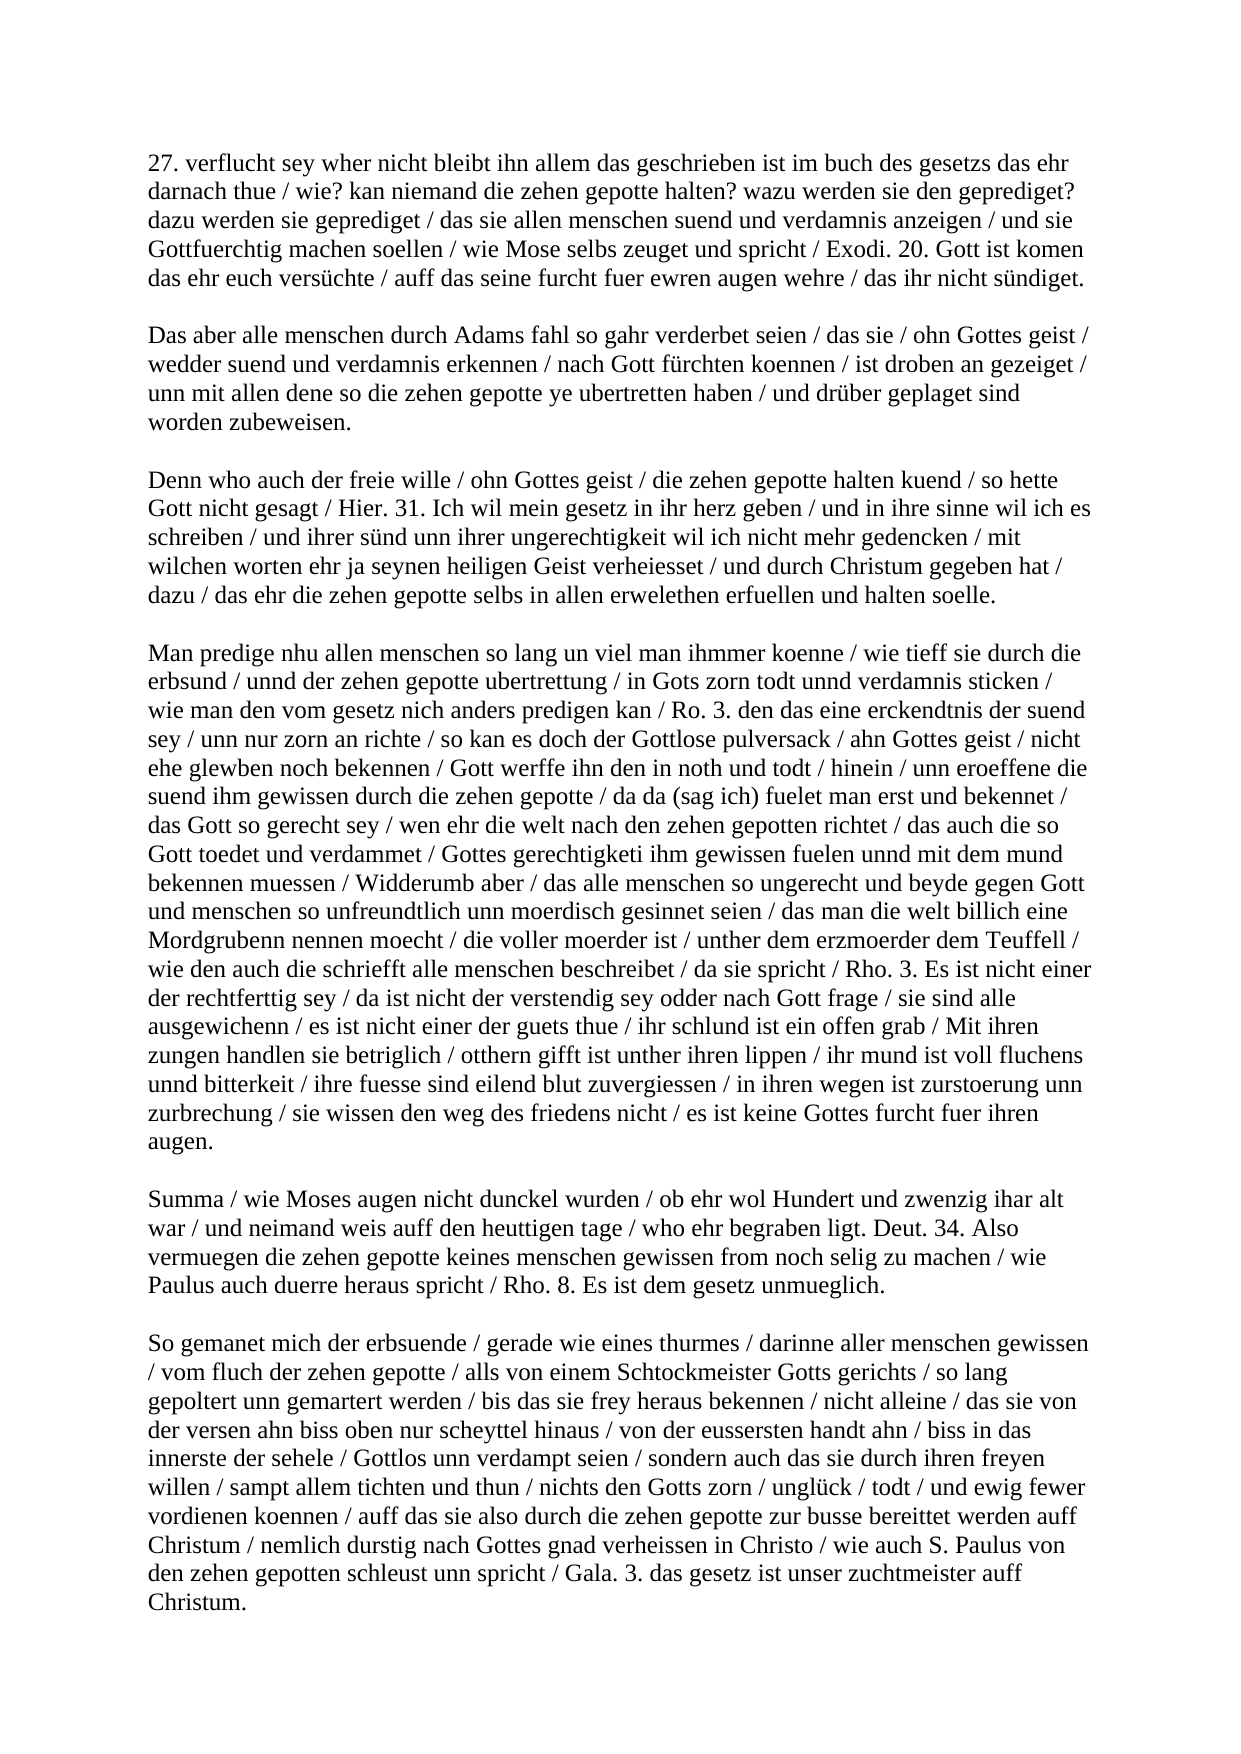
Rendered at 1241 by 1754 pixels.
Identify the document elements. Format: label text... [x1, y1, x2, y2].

text Das aber alle menschen durch Adams fahl so gahr verderbet seien / das sie / ohn Gottes geist / wedder suend und verdamnis erkennen / nach Gott fürchten koennen / ist droben an gezeiget / unn mit allen dene so die zehen gepotte ye ubertretten haben / und drüber geplaget sind worden zubeweisen. [148, 321, 1093, 436]
text So gemanet mich der erbsuende / gerade wie eines thurmes / darinne aller menschen gewissen / vom fluch der zehen gepotte / alls von einem Schtockmeister Gotts gerichts / so lang gepoltert unn gemartert werden / bis das sie frey heraus bekennen / nicht alleine / das sie von der versen ahn biss oben nur scheyttel hinaus / von der eussersten handt ahn / biss in das innerste der sehele / Gottlos unn verdampt seien / sondern auch das sie durch ihren freyen willen / sampt allem tichten und thun / nichts den Gotts zorn / unglück / todt / und ewig fewer vordienen koennen / auff das sie also durch die zehen gepotte zur busse bereittet werden auff Christum / nemlich durstig nach Gottes gnad verheissen in Christo / wie auch S. Paulus von den zehen gepotten schleust unn spricht / Gala. 3. das gesetz ist unser zuchtmeister auff Christum. [148, 1328, 1093, 1616]
text Man predige nhu allen menschen so lang un viel man ihmmer koenne / wie tieff sie durch die erbsund / unnd der zehen gepotte ubertrettung / in Gots zorn todt unnd verdamnis sticken / wie man den vom gesetz nich anders predigen kan / Ro. 3. den das eine erckendtnis der suend sey / unn nur zorn an richte / so kan es doch der Gottlose pulversack / ahn Gottes geist / nicht ehe glewben noch bekennen / Gott werffe ihn den in noth und todt / hinein / unn eroeffene die suend ihm gewissen durch die zehen gepotte / da da (sag ich) fuelet man erst und bekennet / das Gott so gerecht sey / wen ehr die welt nach den zehen gepotten richtet / das auch die so Gott toedet und verdammet / Gottes gerechtigketi ihm gewissen fuelen unnd mit dem mund bekennen muessen / Widderumb aber / das alle menschen so ungerecht und beyde gegen Gott und menschen so unfreundtlich unn moerdisch gesinnet seien / das man die welt billich eine Mordgrubenn nennen moecht / die voller moerder ist / unther dem erzmoerder dem Teuffell / wie den auch die schriefft alle menschen beschreibet / da sie spricht / Rho. 3. Es ist nicht einer der rechtferttig sey / da ist nicht der verstendig sey odder nach Gott frage / sie sind alle ausgewichenn / es ist nicht einer der guets thue / ihr schlund ist ein offen grab / Mit ihren zungen handlen sie betriglich / otthern gifft ist unther ihren lippen / ihr mund ist voll fluchens unnd bitterkeit / ihre fuesse sind eilend blut zuvergiessen / in ihren wegen ist zurstoerung unn zurbrechung / sie wissen den weg des friedens nicht / es ist keine Gottes furcht fuer ihren augen. [148, 638, 1093, 1155]
text Denn who auch der freie wille / ohn Gottes geist / die zehen gepotte halten kuend / so hette Gott nicht gesagt / Hier. 31. Ich wil mein gesetz in ihr herz geben / und in ihre sinne wil ich es schreiben / und ihrer sünd unn ihrer ungerechtigkeit wil ich nicht mehr gedencken / mit wilchen worten ehr ja seynen heiligen Geist verheiesset / und durch Christum gegeben hat / dazu / das ehr die zehen gepotte selbs in allen erwelethen erfuellen und halten soelle. [148, 465, 1093, 608]
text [148, 148, 1093, 291]
text Summa / wie Moses augen nicht dunckel wurden / ob ehr wol Hundert und zwenzig ihar alt war / und neimand weis auff den heuttigen tage / who ehr begraben ligt. Deut. 34. Also vermuegen die zehen gepotte keines menschen gewissen from noch selig zu machen / wie Paulus auch duerre heraus spricht / Rho. 8. Es ist dem gesetz unmueglich. [148, 1184, 1093, 1299]
